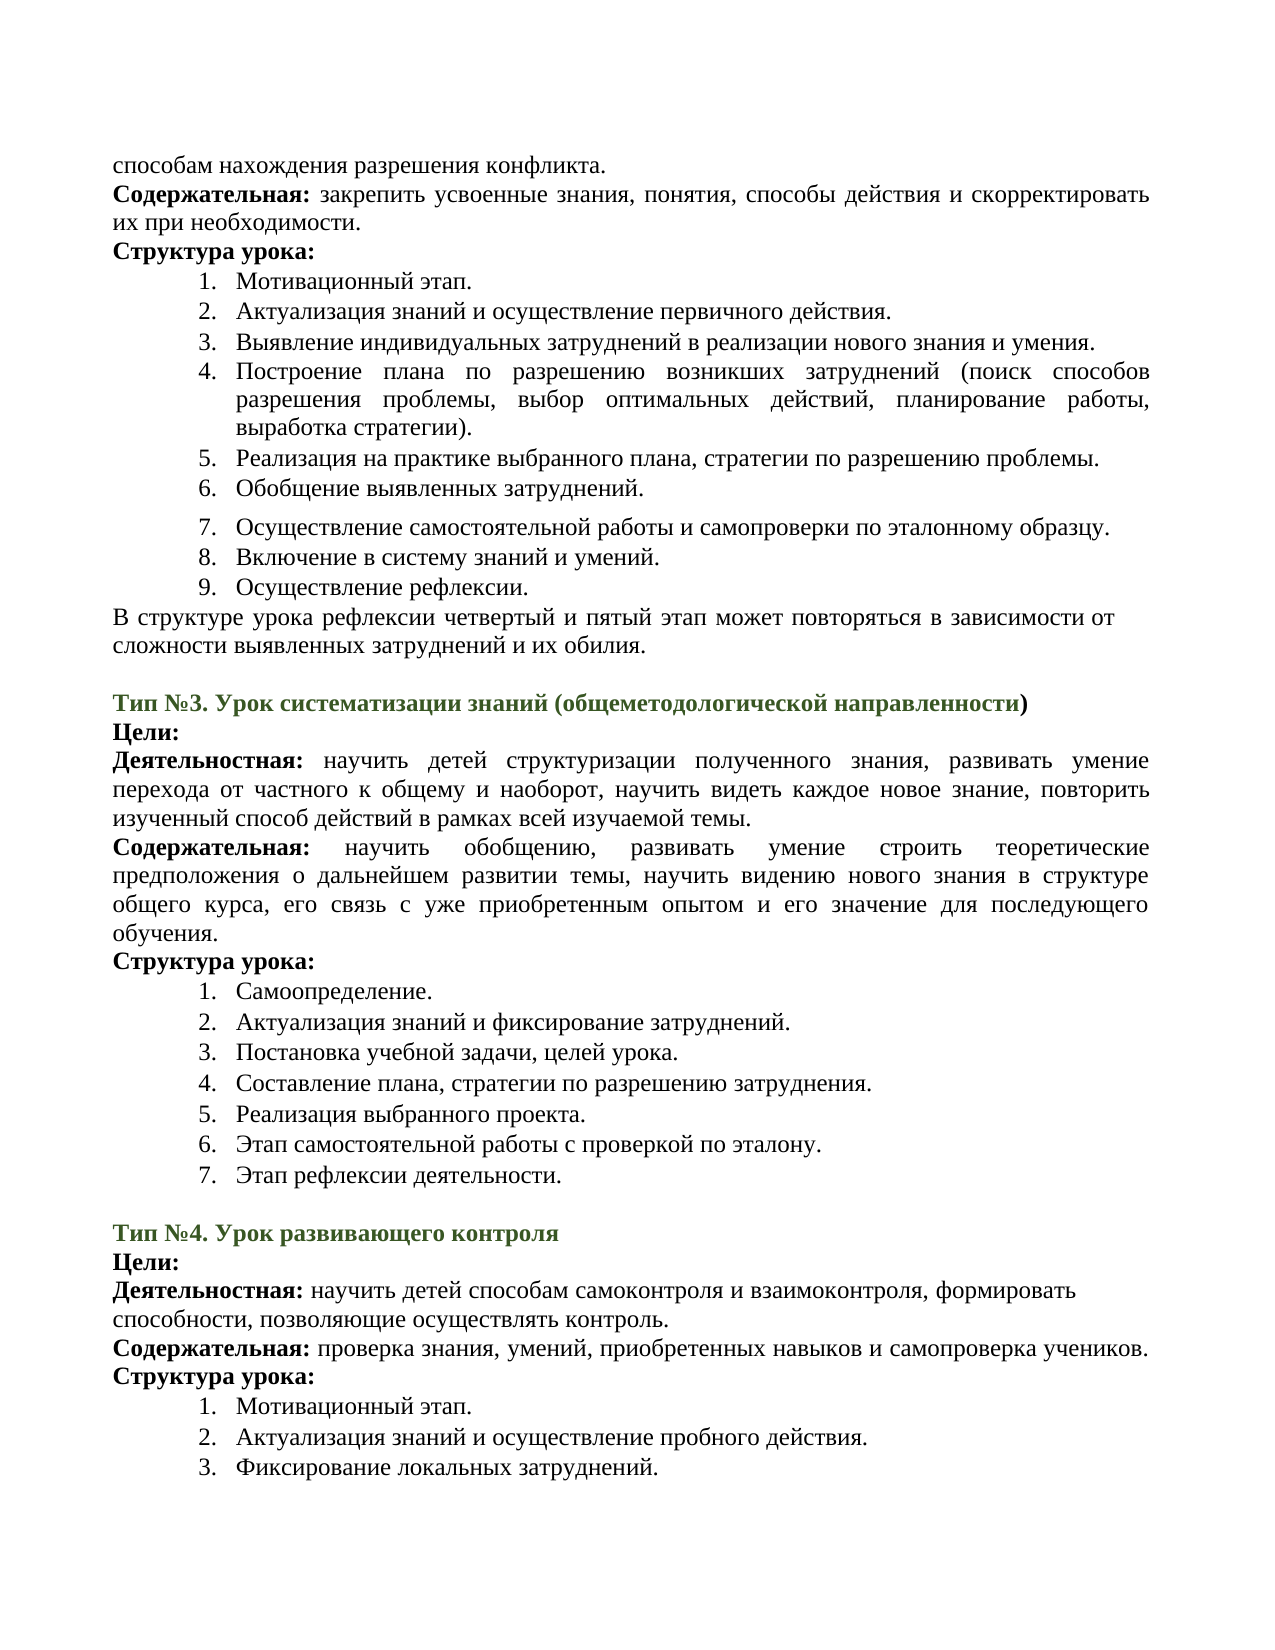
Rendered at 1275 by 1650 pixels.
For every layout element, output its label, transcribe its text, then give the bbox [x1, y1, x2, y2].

list Постановка учебной задачи, целей урока. [198, 1036, 1162, 1067]
list Реализация на практике выбранного плана, стратегии по разрешению проблемы. [198, 442, 1162, 472]
list Построение плана по разрешению возникших затруднений (поиск способов разрешения проблемы, выбор оптимальных действий, планирование работы, выработка стратегии). [198, 357, 1150, 441]
text Тип №3. Урок систематизации знаний (общеметодологической направленности) [112, 688, 1091, 717]
text Тип №4. Урок развивающего контроля [112, 1218, 624, 1247]
list Мотивационный этап. [198, 265, 1162, 295]
list Обобщение выявленных затруднений. [198, 472, 1162, 503]
list Включение в систему знаний и умений. [198, 541, 1162, 571]
text Структура урока: [112, 236, 1162, 265]
list Самоопределение. [198, 976, 1162, 1006]
list Фиксирование локальных затруднений. [198, 1451, 1162, 1482]
text Содержательная: научить обобщению, развивать умение строить теоретические предположения о дальнейшем развитии темы, научить видению нового знания в структуре общего курса, его связь с уже приобретенным опытом и его значение для последующего обучения. [112, 832, 1150, 947]
text Структура урока: [112, 947, 1162, 976]
list Выявление индивидуальных затруднений в реализации нового знания и умения. [198, 326, 1162, 356]
text Цели: [112, 1247, 624, 1276]
list Этап самостоятельной работы с проверкой по эталону. [198, 1128, 1162, 1159]
text Содержательная: закрепить усвоенные знания, понятия, способы действия и скорректировать их при необходимости. [112, 179, 1150, 236]
text Деятельностная: научить детей структуризации полученного знания, развивать умение перехода от частного к общему и наоборот, научить видеть каждое новое знание, повторить изученный способ действий в рамках всей изучаемой темы. [112, 746, 1150, 832]
list Осуществление рефлексии. [198, 571, 1162, 602]
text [112, 150, 1150, 179]
list Реализация выбранного проекта. [198, 1098, 1162, 1128]
list Актуализация знаний и осуществление пробного действия. [198, 1421, 1162, 1451]
text Структура урока: [112, 1362, 1162, 1391]
text Деятельностная: научить детей способам самоконтроля и взаимоконтроля, формировать способности, позволяющие осуществлять контроль. [112, 1276, 1162, 1333]
text В структуре урока рефлексии четвертый и пятый этап может повторяться в зависимости от сложности выявленных затруднений и их обилия. [112, 602, 1162, 659]
list Актуализация знаний и фиксирование затруднений. [198, 1006, 1162, 1036]
list Составление плана, стратегии по разрешению затруднения. [198, 1067, 1162, 1097]
list Актуализация знаний и осуществление первичного действия. [198, 295, 1162, 326]
list Осуществление самостоятельной работы и самопроверки по эталонному образцу. [198, 512, 1162, 540]
text Цели: [112, 717, 1091, 746]
list Этап рефлексии деятельности. [198, 1159, 1162, 1189]
text Содержательная: проверка знания, умений, приобретенных навыков и самопроверка учеников. [112, 1333, 1162, 1362]
list Мотивационный этап. [198, 1391, 1162, 1421]
